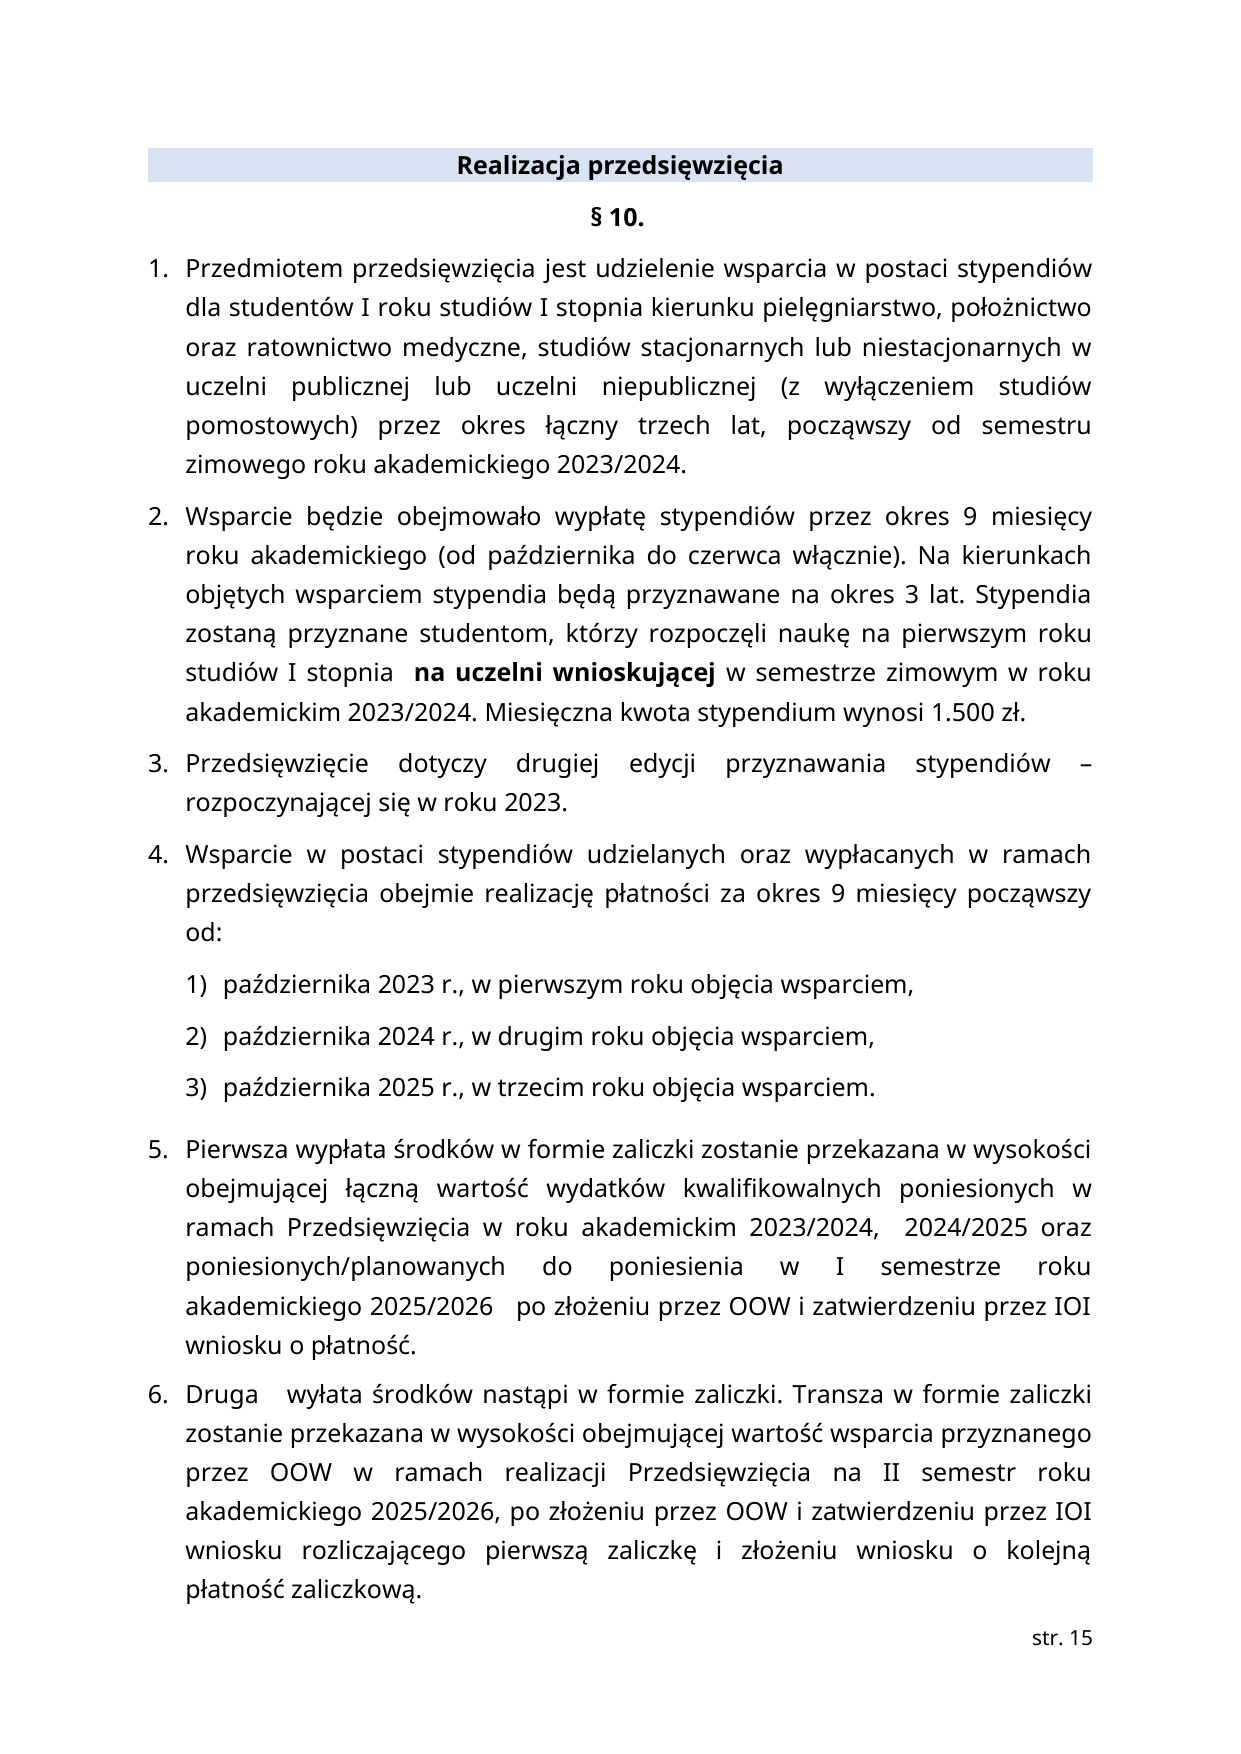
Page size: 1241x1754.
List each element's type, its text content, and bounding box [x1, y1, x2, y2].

list Przedsięwzięcie dotyczy drugiej edycji przyznawania stypendiów – rozpoczynającej się w roku 2023. [148, 746, 1093, 819]
list Pierwsza wypłata środków w formie zaliczki zostanie przekazana w wysokości obejmującej łączną wartość wydatków kwalifikowalnych poniesionych w ramach Przedsięwzięcia w roku akademickim 2023/2024, 2024/2025 oraz poniesionych/planowanych do poniesienia w I semestrze roku akademickiego 2025/2026 po złożeniu przez OOW i zatwierdzeniu przez IOI wniosku o płatność. [148, 1132, 1093, 1361]
list Druga wyłata środków nastąpi w formie zaliczki. Transza w formie zaliczki zostanie przekazana w wysokości obejmującej wartość wsparcia przyznanego przez OOW w ramach realizacji Przedsięwzięcia na II semestr roku akademickiego 2025/2026, po złożeniu przez OOW i zatwierdzeniu przez IOI wniosku rozliczającego pierwszą zaliczkę i złożeniu wniosku o kolejną płatność zaliczkową. [148, 1376, 1093, 1606]
list października 2024 r., w drugim roku objęcia wsparciem, [185, 1018, 1093, 1052]
list Wsparcie będzie obejmowało wypłatę stypendiów przez okres 9 miesięcy roku akademickiego (od października do czerwca włącznie). Na kierunkach objętych wsparciem stypendia będą przyznawane na okres 3 lat. Stypendia zostaną przyznane studentom, którzy rozpoczęli naukę na pierwszym roku studiów I stopnia na uczelni wnioskującej w semestrze zimowym w roku akademickim 2023/2024. Miesięczna kwota stypendium wynosi 1.500 zł. [148, 498, 1093, 728]
list Wsparcie w postaci stypendiów udzielanych oraz wypłacanych w ramach przedsięwzięcia obejmie realizację płatności za okres 9 miesięcy począwszy od: [148, 837, 1093, 949]
subtitle Realizacja przedsięwzięcia [148, 148, 1093, 182]
list października 2025 r., w trzecim roku objęcia wsparciem. [185, 1070, 1093, 1104]
list § 10. [554, 199, 1093, 233]
list Przedmiotem przedsięwzięcia jest udzielenie wsparcia w postaci stypendiów dla studentów I roku studiów I stopnia kierunku pielęgniarstwo, położnictwo oraz ratownictwo medyczne, studiów stacjonarnych lub niestacjonarnych w uczelni publicznej lub uczelni niepublicznej (z wyłączeniem studiów pomostowych) przez okres łączny trzech lat, począwszy od semestru zimowego roku akademickiego 2023/2024. [148, 251, 1093, 481]
list października 2023 r., w pierwszym roku objęcia wsparciem, [185, 967, 1093, 1001]
